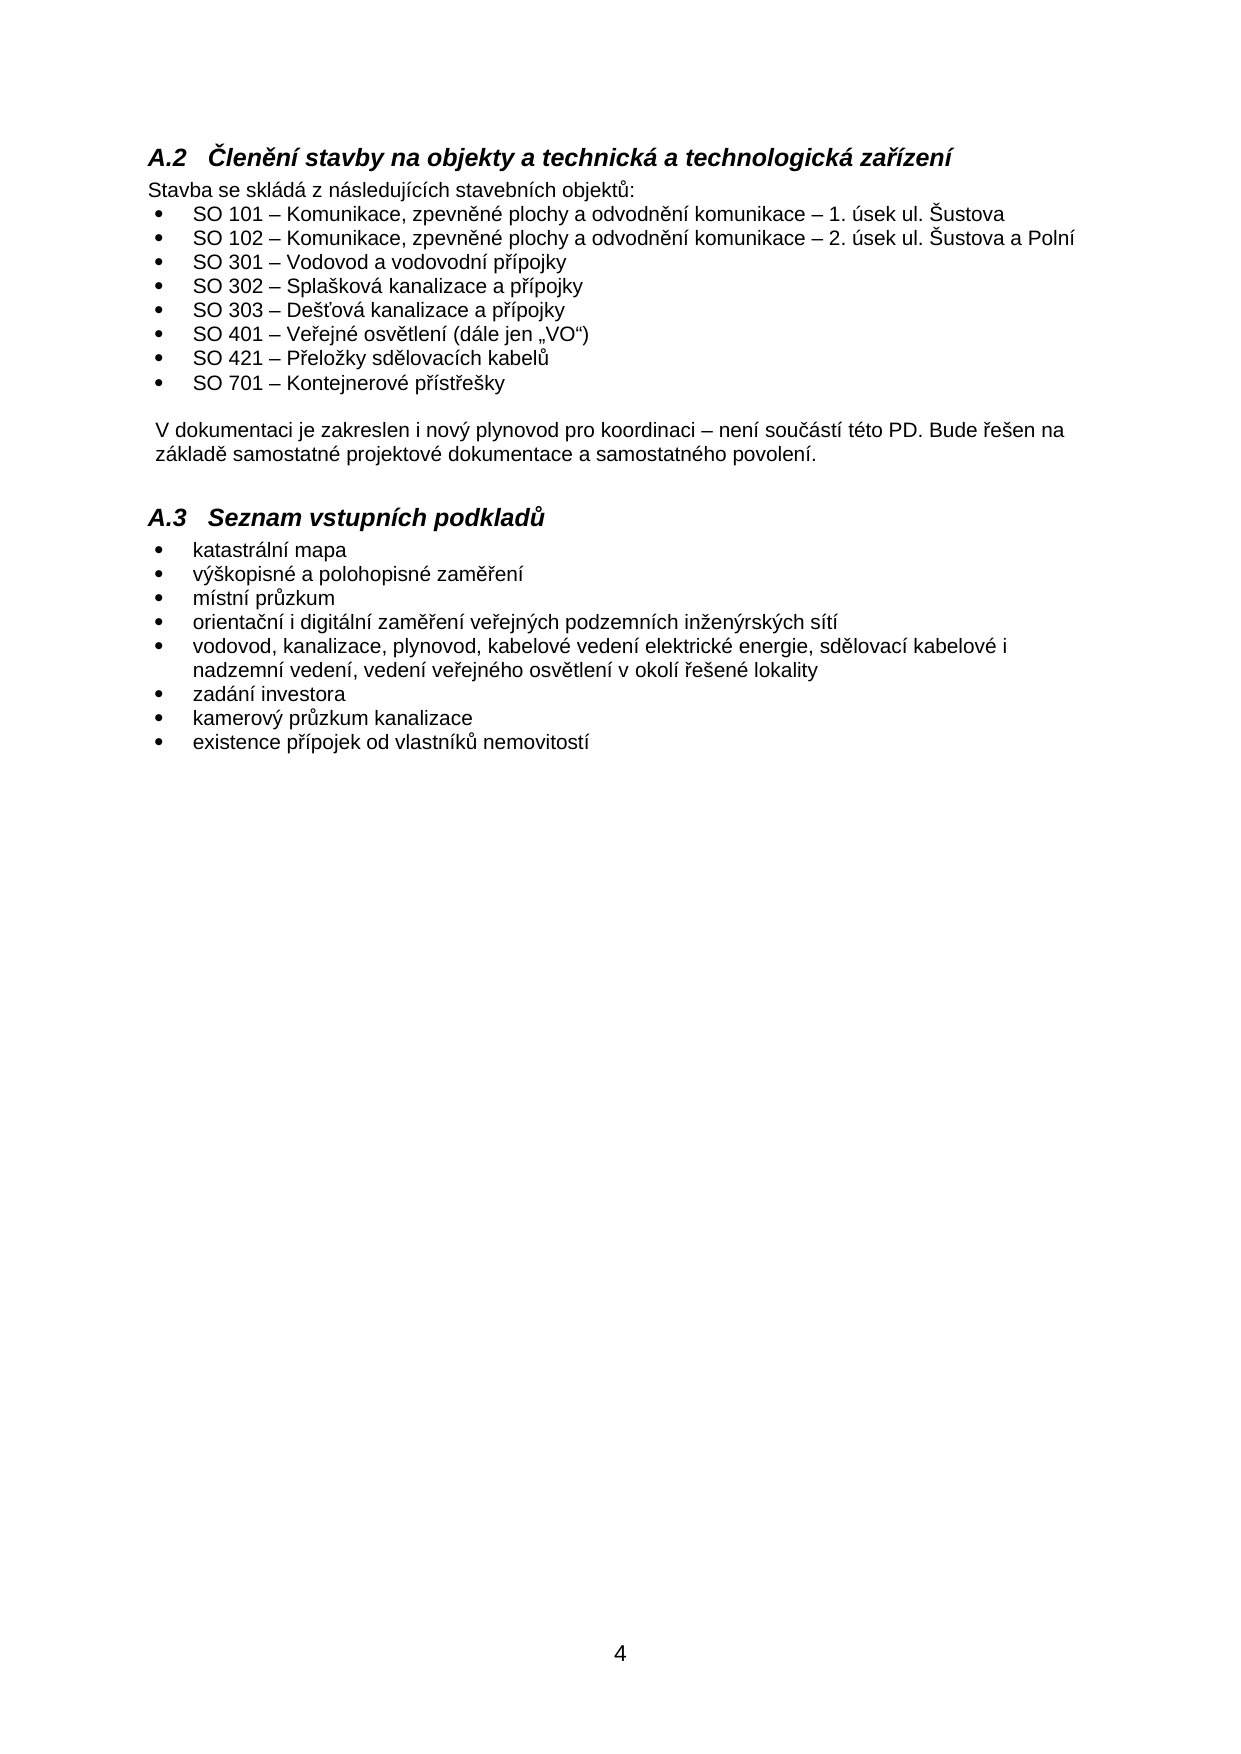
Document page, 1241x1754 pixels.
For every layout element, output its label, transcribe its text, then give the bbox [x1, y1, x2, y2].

list SO 301 – Vodovod a vodovodní přípojky [155, 250, 1092, 274]
text existence přípojek od vlastníků nemovitostí [155, 730, 1092, 754]
text výškopisné a polohopisné zaměření [155, 562, 1092, 586]
text katastrální mapa [155, 538, 1092, 562]
text Stavba se skládá z následujících stavebních objektů: [148, 178, 1092, 202]
text zadání investora [155, 682, 1092, 706]
list SO 421 – Přeložky sdělovacích kabelů [155, 346, 1092, 370]
list SO 302 – Splašková kanalizace a přípojky [155, 274, 1092, 298]
text kamerový průzkum kanalizace [155, 706, 1092, 730]
subtitle Členění stavby na objekty a technická a technologická zařízení [148, 143, 1092, 172]
list SO 401 – Veřejné osvětlení (dále jen „VO“) [155, 322, 1092, 346]
subtitle Seznam vstupních podkladů [148, 503, 1092, 531]
list SO 303 – Dešťová kanalizace a přípojky [155, 298, 1092, 322]
list SO 102 – Komunikace, zpevněné plochy a odvodnění komunikace – 2. úsek ul. Šustova a Polní [155, 226, 1092, 250]
text místní průzkum [155, 586, 1092, 610]
text V dokumentaci je zakreslen i nový plynovod pro koordinaci – není součástí této PD. Bude řešen na základě samostatné projektové dokumentace a samostatného povolení. [155, 418, 1092, 466]
list SO 701 – Kontejnerové přístřešky [155, 370, 1092, 394]
text vodovod, kanalizace, plynovod, kabelové vedení elektrické energie, sdělovací kabelové i nadzemní vedení, vedení veřejného osvětlení v okolí řešené lokality [155, 634, 1092, 682]
text orientační i digitální zaměření veřejných podzemních inženýrských sítí [155, 610, 1092, 634]
list SO 101 – Komunikace, zpevněné plochy a odvodnění komunikace – 1. úsek ul. Šustova [155, 202, 1092, 226]
